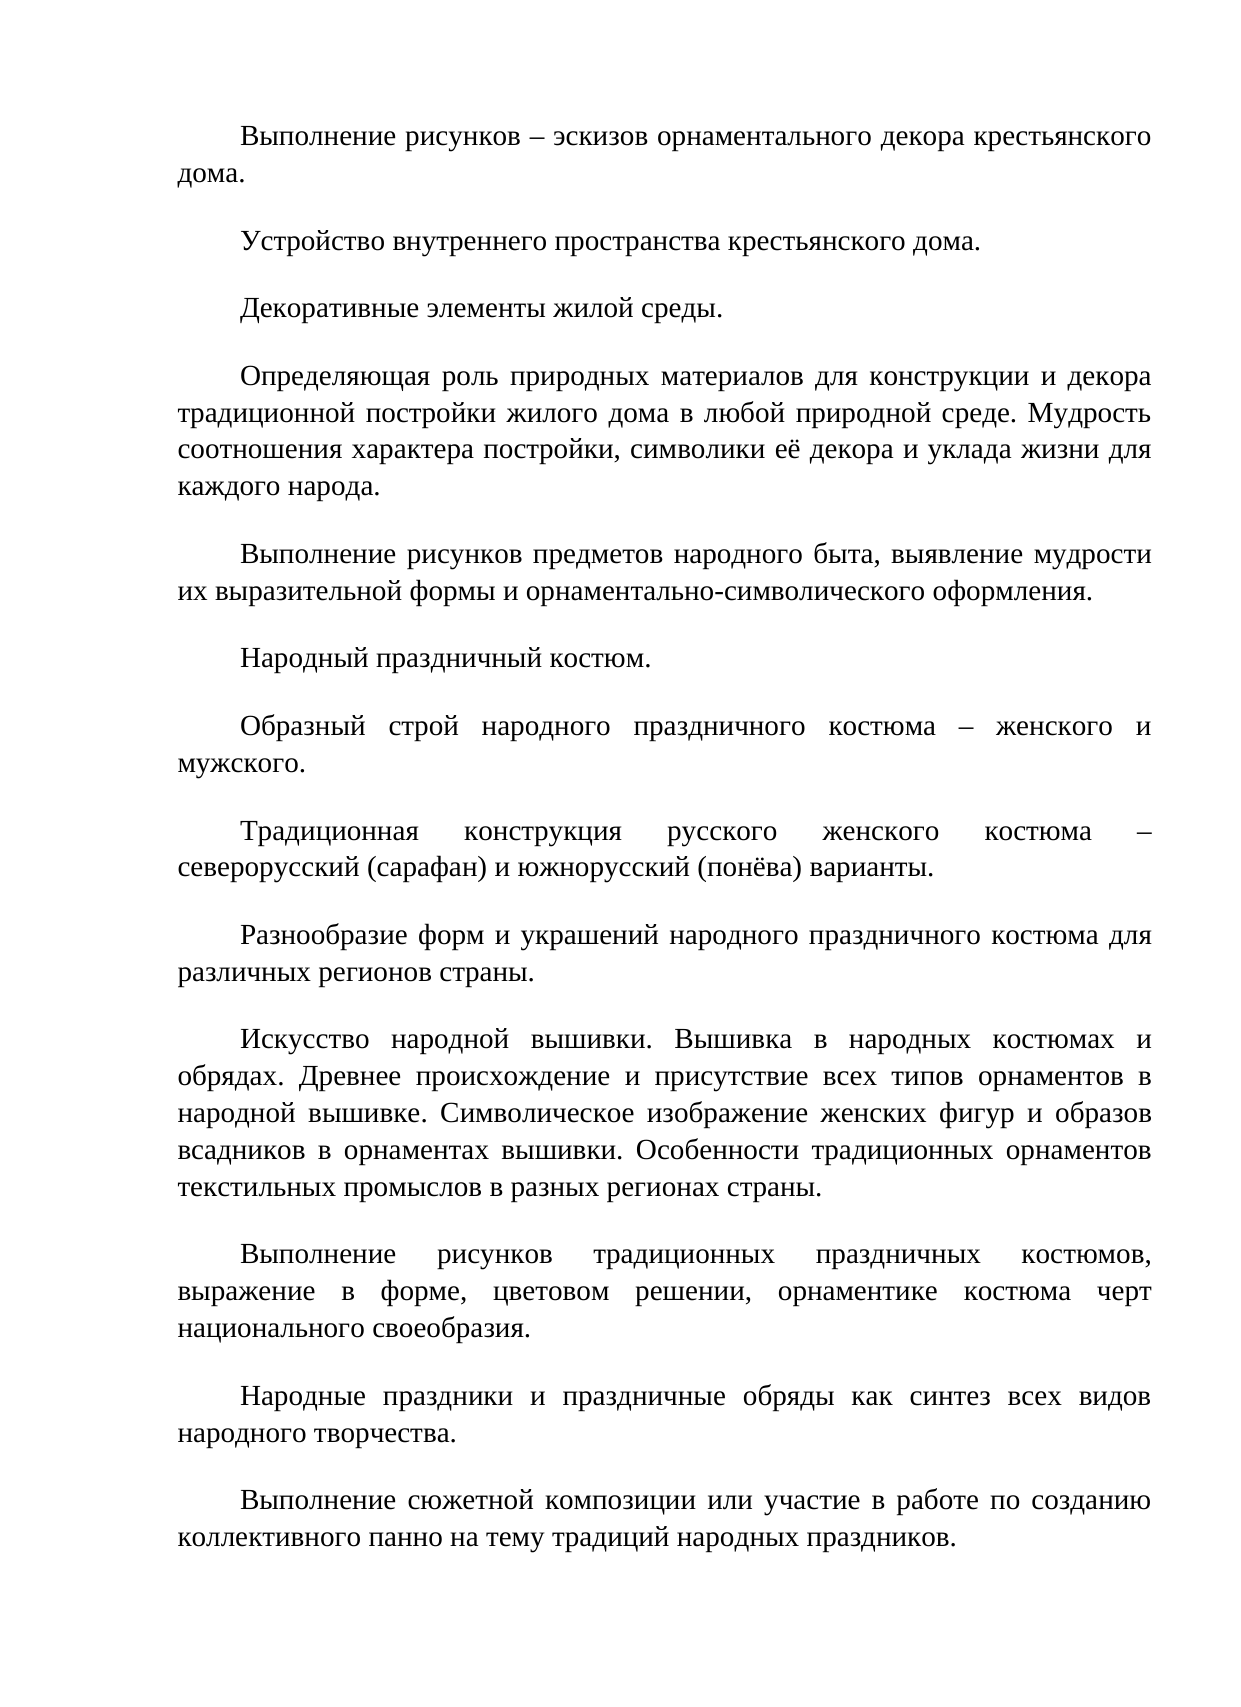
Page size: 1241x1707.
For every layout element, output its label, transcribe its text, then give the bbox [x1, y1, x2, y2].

text Образный строй народного праздничного костюма – женского и мужского. [177, 708, 1152, 778]
text Выполнение рисунков традиционных праздничных костюмов, выражение в форме, цветовом решении, орнаментике костюма черт национального своеобразия. [177, 1237, 1152, 1344]
text Народные праздники и праздничные обряды как синтез всех видов народного творчества. [177, 1378, 1152, 1448]
text Выполнение рисунков предметов народного быта, выявление мудрости их выразительной формы и орнаментально-символического оформления. [177, 536, 1152, 606]
text Искусство народной вышивки. Вышивка в народных костюмах и обрядах. Древнее происхождение и присутствие всех типов орнаментов в народной вышивке. Символическое изображение женских фигур и образов всадников в орнаментах вышивки. Особенности традиционных орнаментов текстильных промыслов в разных регионах страны. [177, 1022, 1152, 1203]
text Определяющая роль природных материалов для конструкции и декора традиционной постройки жилого дома в любой природной среде. Мудрость соотношения характера постройки, символики её декора и уклада жизни для каждого народа. [177, 358, 1152, 502]
text Традиционная конструкция русского женского костюма – северорусский (сарафан) и южнорусский (понёва) варианты. [177, 813, 1152, 883]
text Устройство внутреннего пространства крестьянского дома. [177, 223, 1152, 256]
text Выполнение рисунков – эскизов орнаментального декора крестьянского дома. [177, 118, 1152, 188]
text Разнообразие форм и украшений народного праздничного костюма для различных регионов страны. [177, 917, 1152, 987]
text Декоративные элементы жилой среды. [177, 290, 1152, 324]
text Народный праздничный костюм. [177, 641, 1152, 674]
text Выполнение сюжетной композиции или участие в работе по созданию коллективного панно на тему традиций народных праздников. [177, 1482, 1152, 1553]
